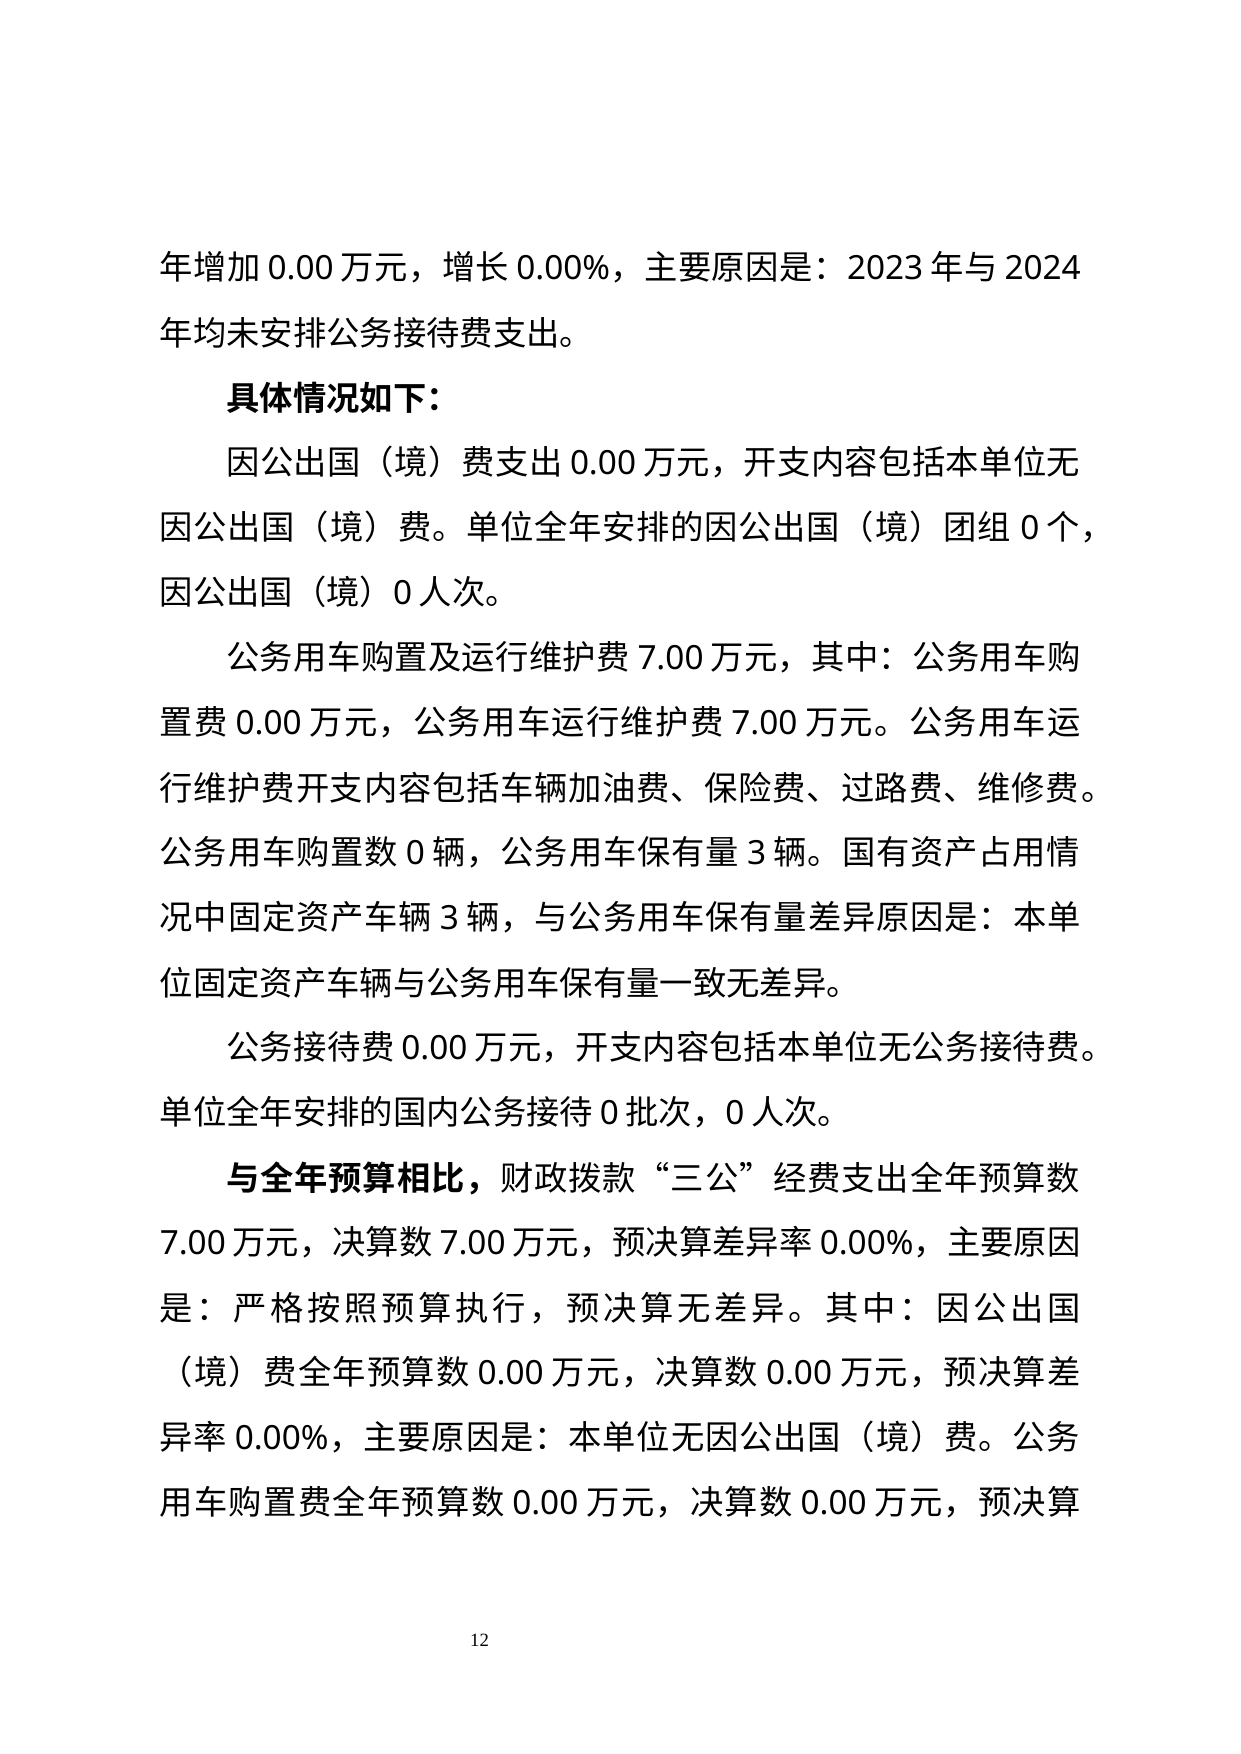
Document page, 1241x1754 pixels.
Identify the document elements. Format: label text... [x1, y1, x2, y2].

text 公务用车购置及运行维护费7.00万元，其中：公务用车购置费0.00万元，公务用车运行维护费7.00万元。公务用车运行维护费开支内容包括车辆加油费、保险费、过路费、维修费。公务用车购置数0辆，公务用车保有量3辆。国有资产占用情况中固定资产车辆3辆，与公务用车保有量差异原因是：本单位固定资产车辆与公务用车保有量一致无差异。 [159, 623, 1081, 1013]
text 因公出国（境）费支出0.00万元，开支内容包括本单位无因公出国（境）费。单位全年安排的因公出国（境）团组0个，因公出国（境）0人次。 [159, 428, 1081, 623]
text 具体情况如下： [159, 363, 1081, 428]
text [159, 1143, 1081, 1533]
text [159, 233, 1081, 363]
text 公务接待费0.00万元，开支内容包括本单位无公务接待费。单位全年安排的国内公务接待0批次，0人次。 [159, 1013, 1081, 1143]
